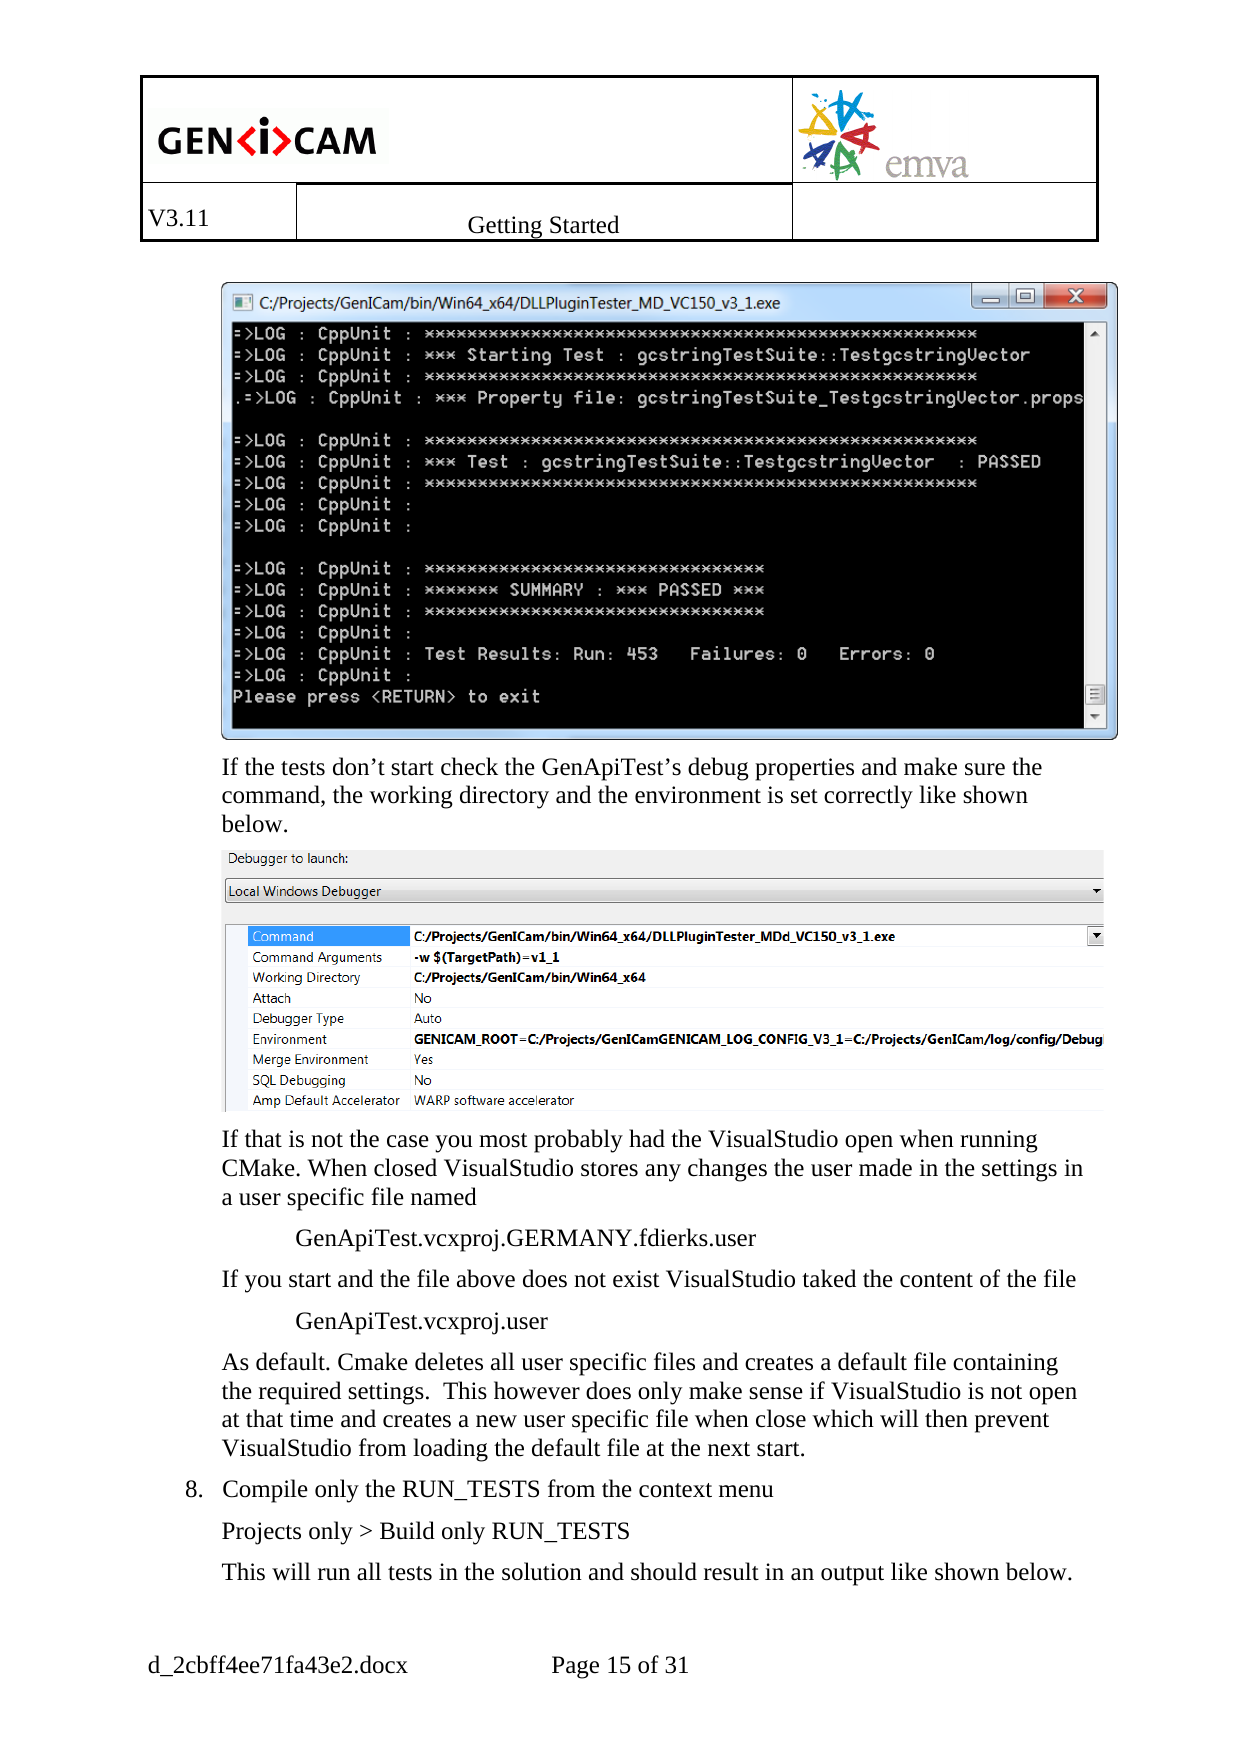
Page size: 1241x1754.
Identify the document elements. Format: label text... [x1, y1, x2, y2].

text GenApiTest.vcxproj.GERMANY.fdierks.user [221, 1223, 1092, 1252]
list Compile only the RUN_TESTS from the context menu [185, 1474, 1092, 1503]
picture [221, 850, 1104, 1112]
text As default. Cmake deletes all user specific files and creates a default file containing the required settings. This however does only make sense if VisualStudio is not open at that time and creates a new user specific file when close which will then prevent VisualStudio from loading the default file at the next start. [221, 1347, 1092, 1462]
text This will run all tests in the solution and should result in an output like shown below. [221, 1557, 1092, 1586]
text Projects only > Build only RUN_TESTS [221, 1516, 1092, 1544]
text If you start and the file above does not exist VisualStudio taked the content of the file [221, 1264, 1092, 1293]
text If the tests don’t start check the GenApiTest’s debug properties and make sure the command, the working directory and the environment is set correctly like shown below. [221, 752, 1092, 838]
text GenApiTest.vcxproj.user [221, 1306, 1092, 1334]
text If that is not the case you most probably had the VisualStudio open when running CMake. When closed VisualStudio stores any changes the user made in the settings in a user specific file named [221, 1124, 1092, 1211]
picture [798, 90, 969, 182]
picture [221, 282, 1118, 740]
